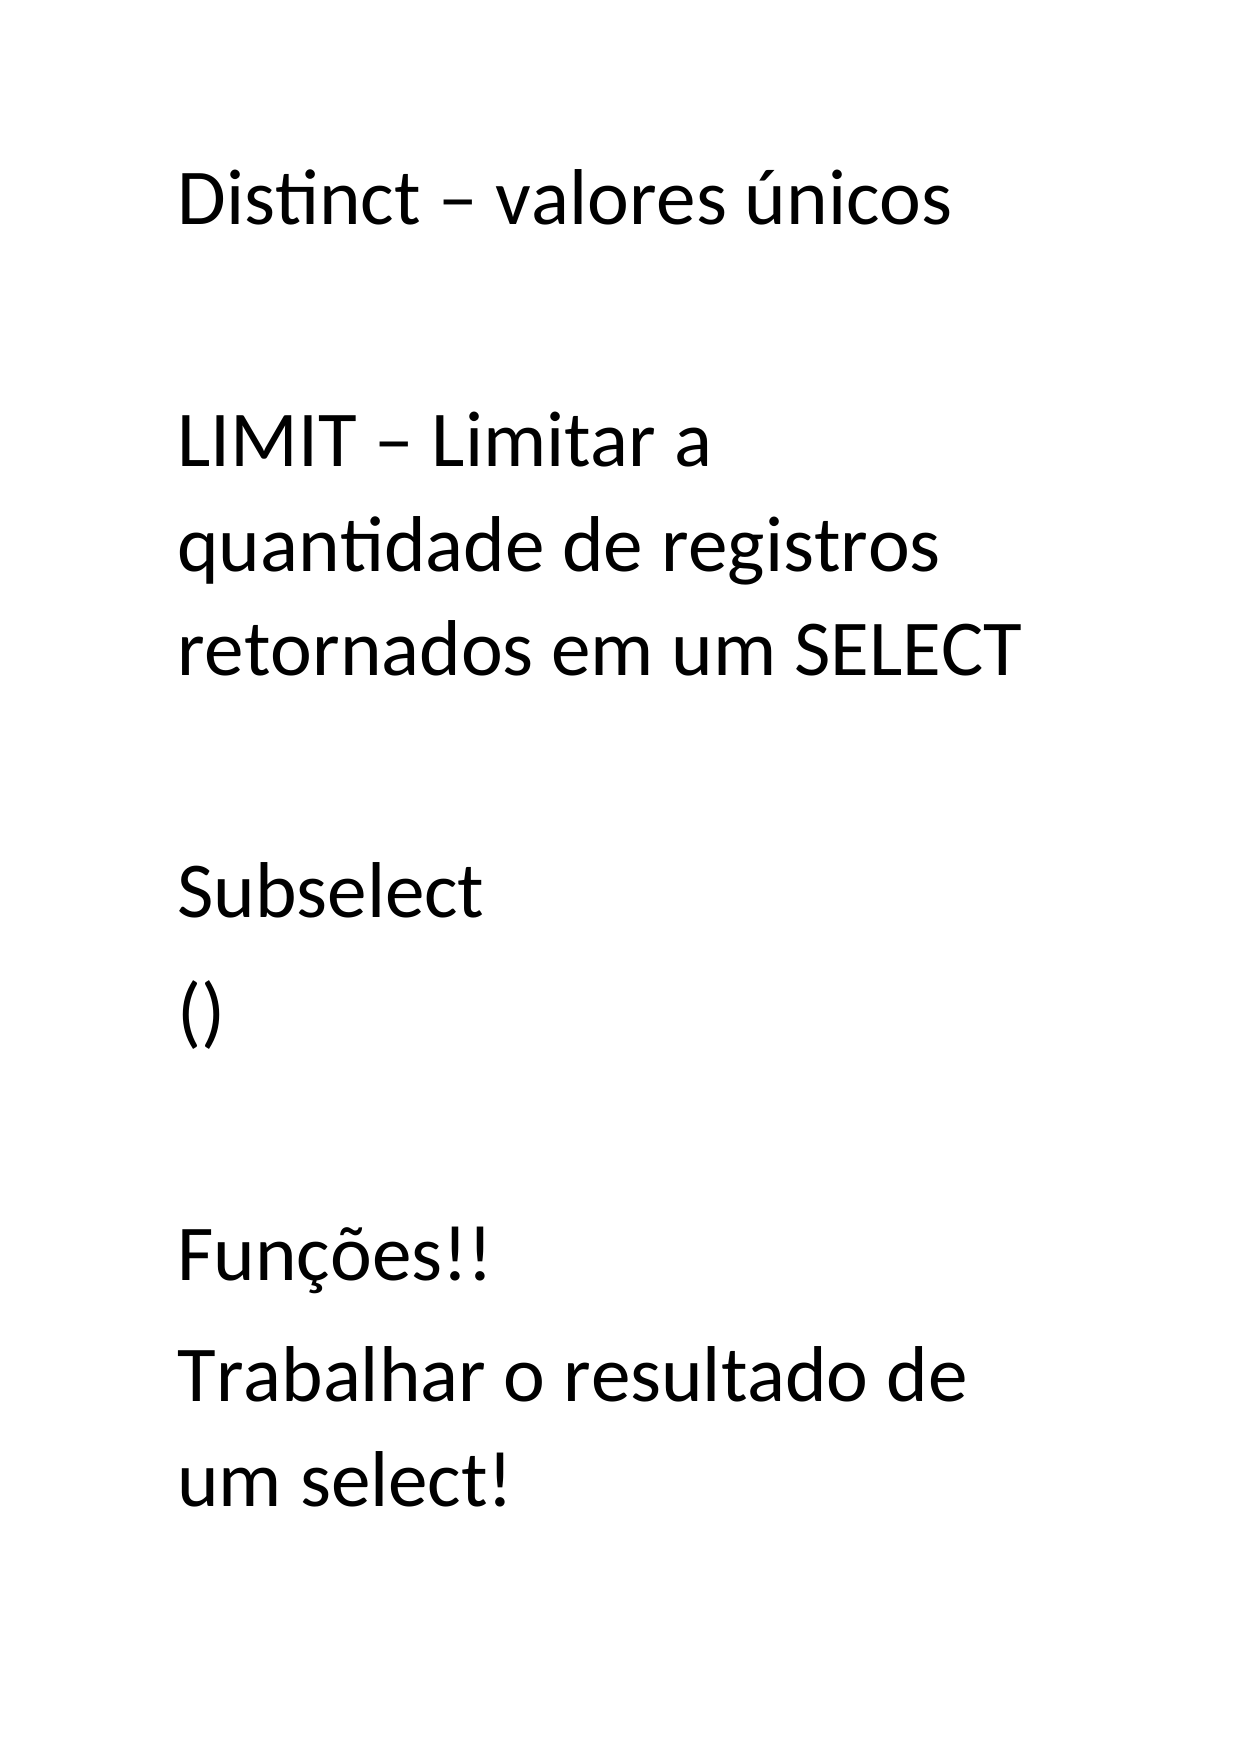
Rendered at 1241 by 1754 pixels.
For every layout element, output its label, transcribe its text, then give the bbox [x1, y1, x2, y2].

text LIMIT – Limitar a quantidade de registros retornados em um SELECT [177, 390, 1063, 695]
text () [177, 962, 1063, 1058]
text Funções!! [177, 1204, 1063, 1300]
text Subselect [177, 841, 1063, 937]
text Distinct – valores únicos [177, 148, 1063, 244]
text Trabalhar o resultado de um select! [177, 1325, 1063, 1526]
